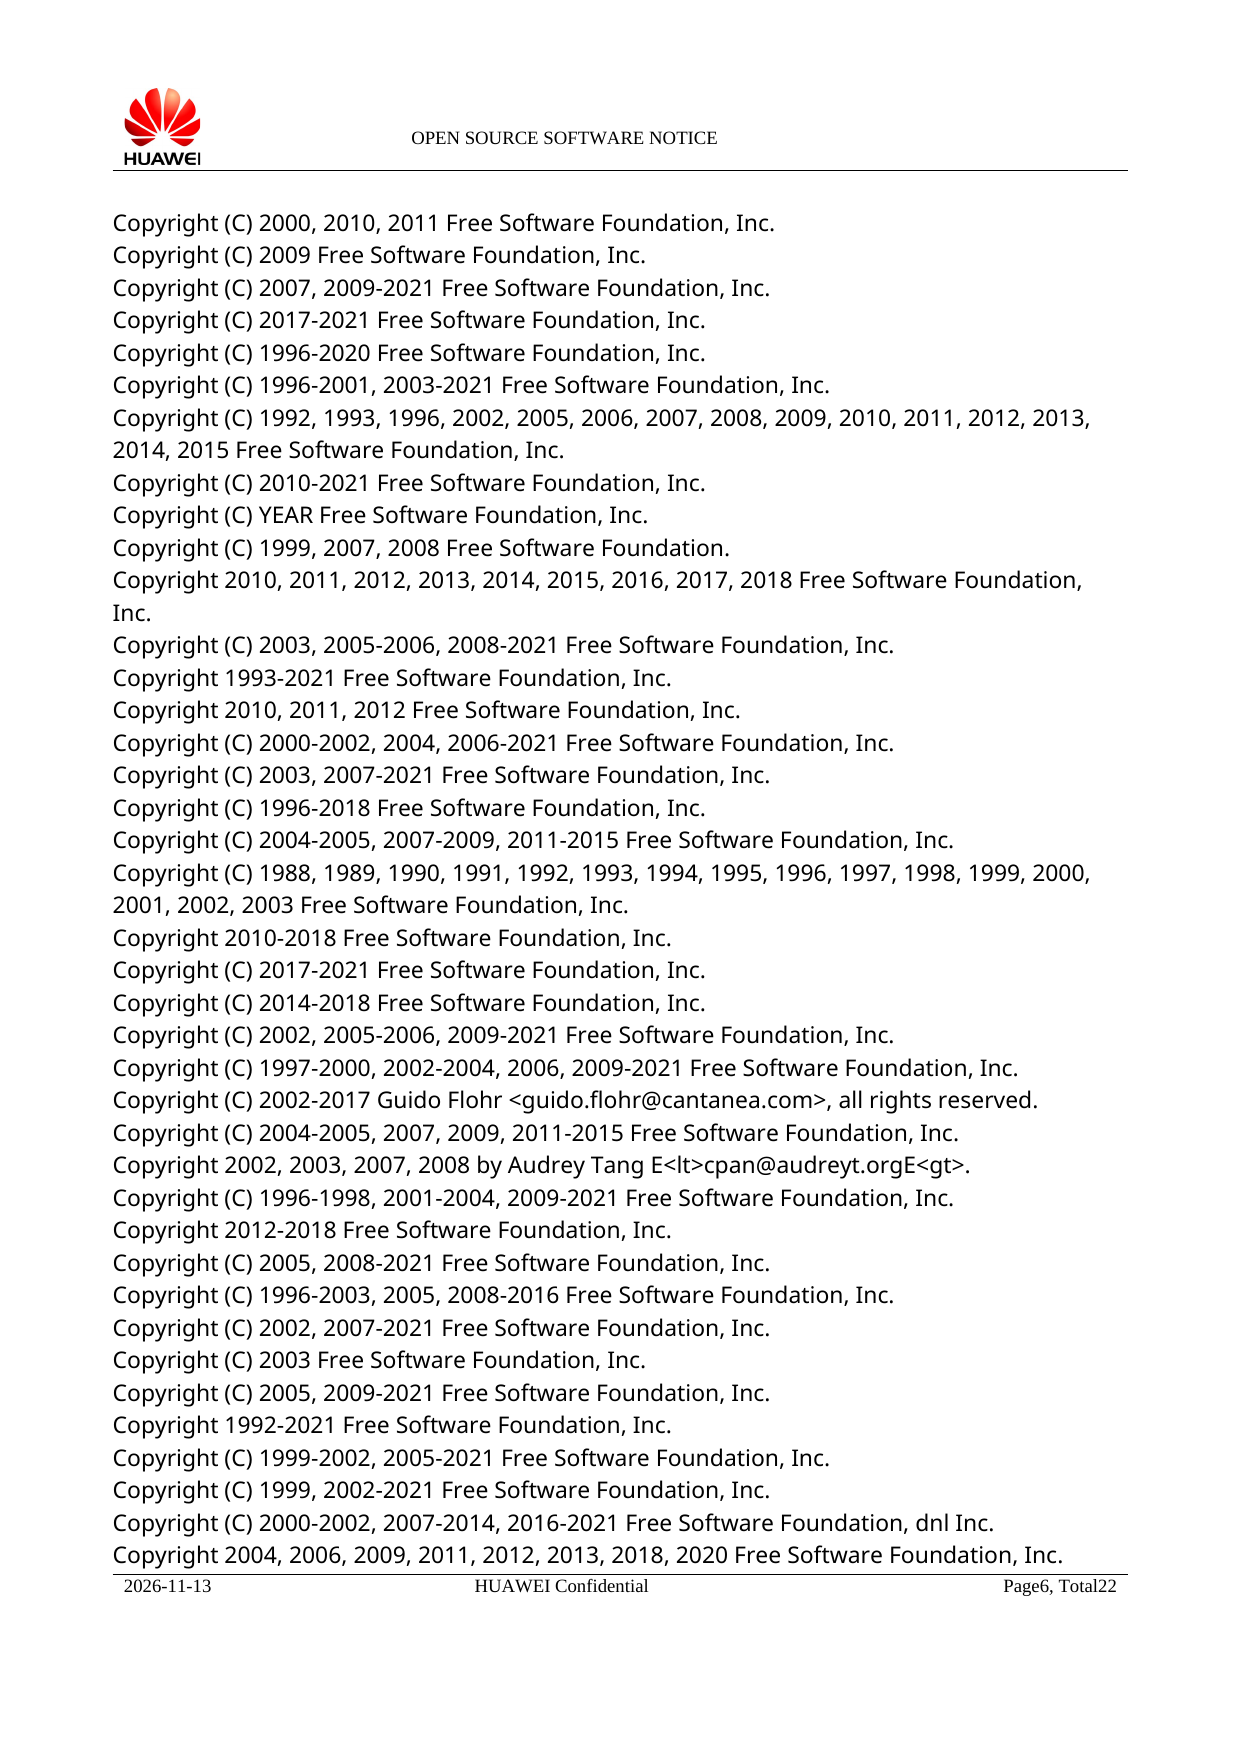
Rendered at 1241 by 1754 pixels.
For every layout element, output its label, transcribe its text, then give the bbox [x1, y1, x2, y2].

picture [124, 88, 201, 165]
